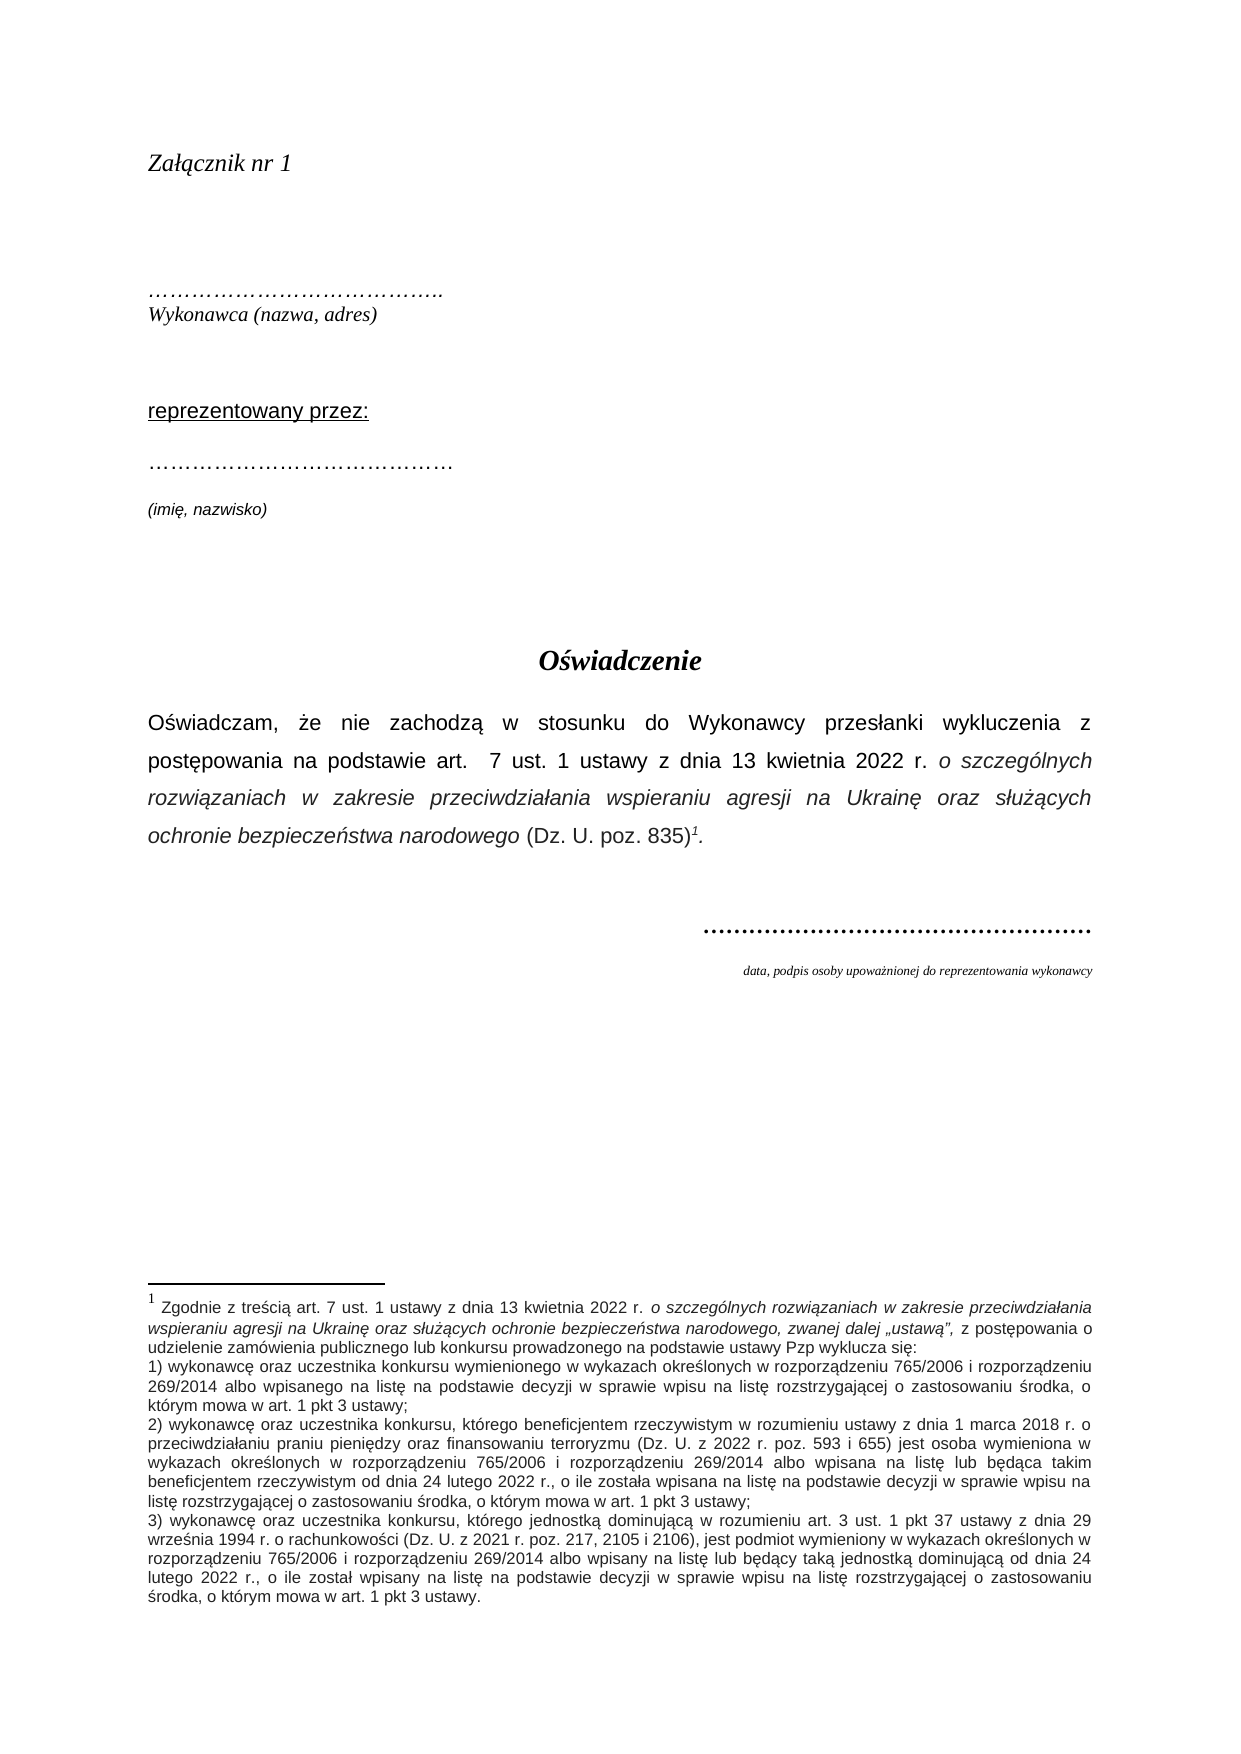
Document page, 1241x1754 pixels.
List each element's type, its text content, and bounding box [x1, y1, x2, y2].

text Wykonawca (nazwa, adres) [148, 302, 1093, 326]
text Oświadczenie [148, 643, 1093, 677]
text reprezentowany przez: [148, 398, 1093, 424]
text Załącznik nr 1 [148, 148, 1093, 176]
list …………………………………………… [223, 912, 1093, 938]
list data, podpis osoby upoważnionej do reprezentowania wykonawcy [223, 963, 1093, 989]
text (imię, nazwisko) [148, 499, 472, 518]
text Oświadczam, że nie zachodzą w stosunku do Wykonawcy przesłanki wykluczenia z postępowania na podstawie art. 7 ust. 1 ustawy z dnia 13 kwietnia 2022 r. o szczególnych rozwiązaniach w zakresie przeciwdziałania wspieraniu agresji na Ukrainę oraz służących ochronie bezpieczeństwa narodowego (Dz. U. poz. 835). [148, 710, 1093, 848]
text ………………………………….. [148, 277, 1093, 302]
text …………………………………… [148, 449, 472, 474]
